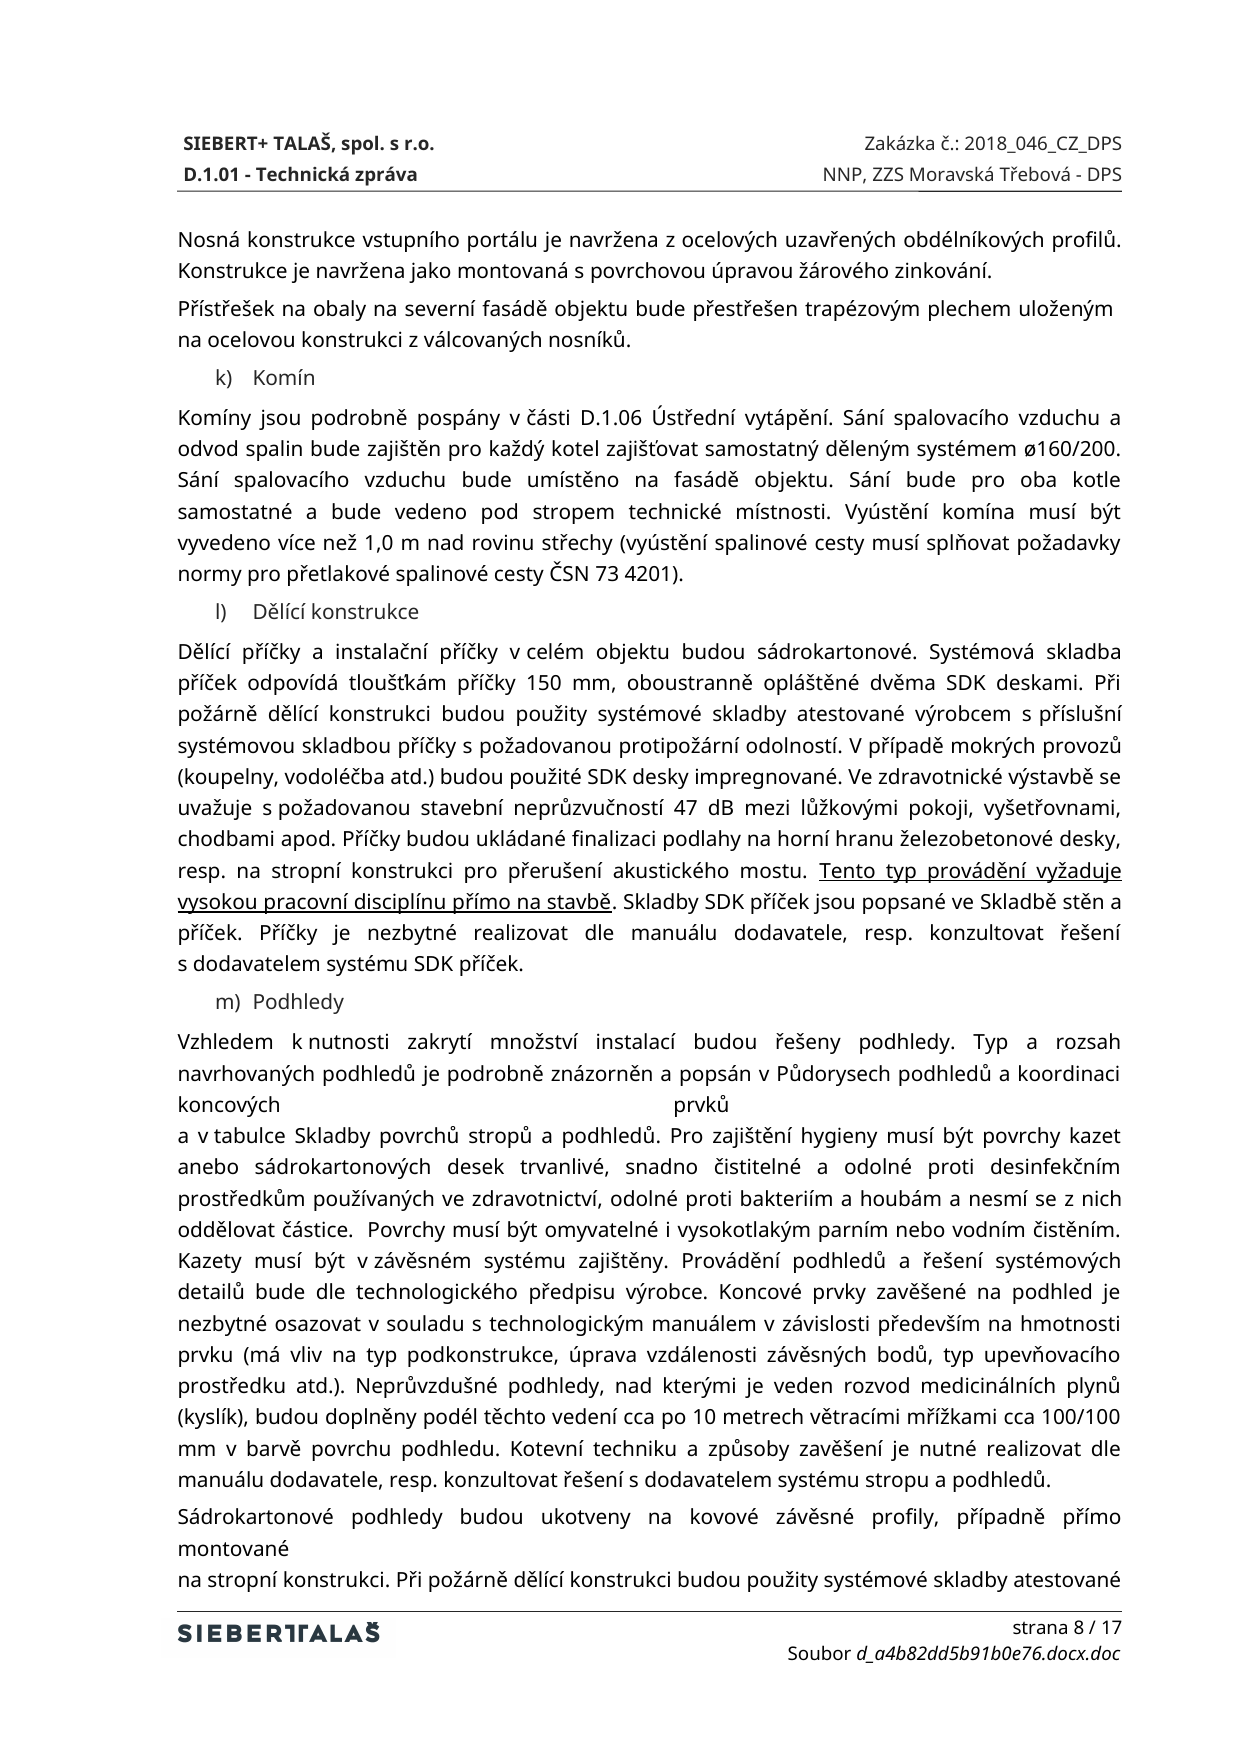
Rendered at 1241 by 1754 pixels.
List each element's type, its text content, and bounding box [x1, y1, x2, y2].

text Podhledy [215, 987, 1122, 1016]
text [177, 1502, 1122, 1593]
text Dělící konstrukce [215, 597, 1122, 625]
text Dělící příčky a instalační příčky v celém objektu budou sádrokartonové. Systémová skladba příček odpovídá tloušťkám příčky 150 mm, oboustranně opláštěné dvěma SDK deskami. Při požárně dělící konstrukci budou použity systémové skladby atestované výrobcem s příslušní systémovou skladbou příčky s požadovanou protipožární odolností. V případě mokrých provozů (koupelny, vodoléčba atd.) budou použité SDK desky impregnované. Ve zdravotnické výstavbě se uvažuje s požadovanou stavební neprůzvučností 47 dB mezi lůžkovými pokoji, vyšetřovnami, chodbami apod. Příčky budou ukládané finalizaci podlahy na horní hranu železobetonové desky, resp. na stropní konstrukci pro přerušení akustického mostu. Tento typ provádění vyžaduje vysokou pracovní disciplínu přímo na stavbě. Skladby SDK příček jsou popsané ve Skladbě stěn a příček. Příčky je nezbytné realizovat dle manuálu dodavatele, resp. konzultovat řešení s dodavatelem systému SDK příček. [177, 637, 1122, 978]
text Komín [215, 363, 1122, 391]
text Vzhledem k nutnosti zakrytí množství instalací budou řešeny podhledy. Typ a rozsah navrhovaných podhledů je podrobně znázorněn a popsán v Půdorysech podhledů a koordinaci koncových prvků a v tabulce Skladby povrchů stropů a podhledů. Pro zajištění hygieny musí být povrchy kazet anebo sádrokartonových desek trvanlivé, snadno čistitelné a odolné proti desinfekčním prostředkům používaných ve zdravotnictví, odolné proti bakteriím a houbám a nesmí se z nich oddělovat částice. Povrchy musí být omyvatelné i vysokotlakým parním nebo vodním čistěním. Kazety musí být v závěsném systému zajištěny. Provádění podhledů a řešení systémových detailů bude dle technologického předpisu výrobce. Koncové prvky zavěšené na podhled je nezbytné osazovat v souladu s technologickým manuálem v závislosti především na hmotnosti prvku (má vliv na typ podkonstrukce, úprava vzdálenosti závěsných bodů, typ upevňovacího prostředku atd.). Neprůvzdušné podhledy, nad kterými je veden rozvod medicinálních plynů (kyslík), budou doplněny podél těchto vedení cca po 10 metrech větracími mřížkami cca 100/100 mm v barvě povrchu podhledu. Kotevní techniku a způsoby zavěšení je nutné realizovat dle manuálu dodavatele, resp. konzultovat řešení s dodavatelem systému stropu a podhledů. [177, 1027, 1122, 1493]
text Nosná konstrukce vstupního portálu je navržena z ocelových uzavřených obdélníkových profilů. Konstrukce je navržena jako montovaná s povrchovou úpravou žárového zinkování. [177, 225, 1122, 285]
picture [160, 1618, 397, 1658]
text Komíny jsou podrobně pospány v části D.1.06 Ústřední vytápění. Sání spalovacího vzduchu a odvod spalin bude zajištěn pro každý kotel zajišťovat samostatný děleným systémem ø160/200. Sání spalovacího vzduchu bude umístěno na fasádě objektu. Sání bude pro oba kotle samostatné a bude vedeno pod stropem technické místnosti. Vyústění komína musí být vyvedeno více než 1,0 m nad rovinu střechy (vyústění spalinové cesty musí splňovat požadavky normy pro přetlakové spalinové cesty ČSN 73 4201). [177, 403, 1122, 588]
text Přístřešek na obaly na severní fasádě objektu bude přestřešen trapézovým plechem uloženým na ocelovou konstrukci z válcovaných nosníků. [177, 294, 1122, 354]
